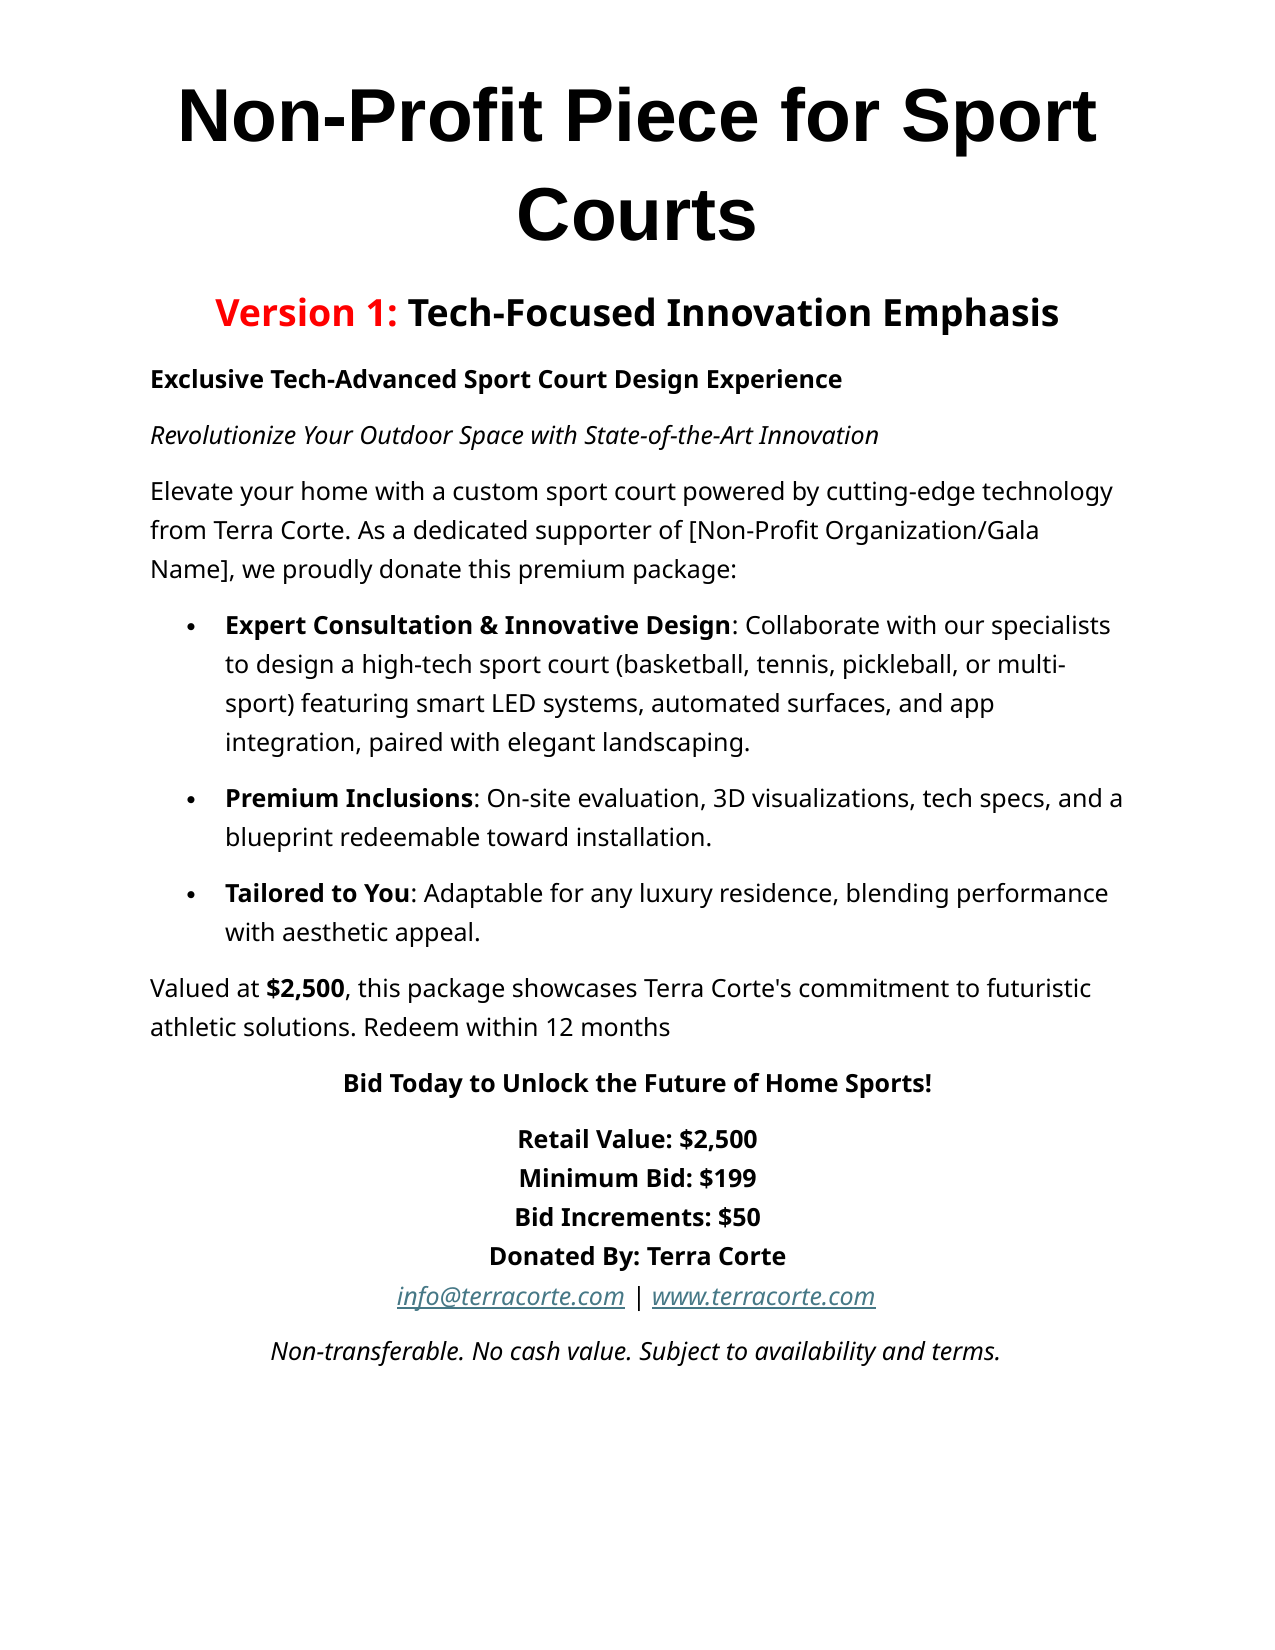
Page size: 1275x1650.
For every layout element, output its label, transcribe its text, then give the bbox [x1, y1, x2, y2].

text Bid Today to Unlock the Future of Home Sports! [150, 1066, 1125, 1100]
text Non-Profit Piece for Sport Courts [150, 71, 1125, 257]
list Tailored to You: Adaptable for any luxury residence, blending performance with aesthetic appeal. [187, 876, 1125, 949]
list Expert Consultation & Innovative Design: Collaborate with our specialists to design a high-tech sport court (basketball, tennis, pickleball, or multi-sport) featuring smart LED systems, automated surfaces, and app integration, paired with elegant landscaping. [187, 607, 1125, 759]
text Elevate your home with a custom sport court powered by cutting-edge technology from Terra Corte. As a dedicated supporter of [Non-Profit Organization/Gala Name], we proudly donate this premium package: [150, 473, 1125, 586]
text Revolutionize Your Outdoor Space with State-of-the-Art Innovation [150, 417, 1125, 451]
text Retail Value: $2,500 Minimum Bid: $199 Bid Increments: $50 Donated By: Terra Corte info@terracorte.com | www.terracorte.com [150, 1122, 1125, 1312]
text Exclusive Tech-Advanced Sport Court Design Experience [150, 362, 1125, 396]
text Version 1: Tech-Focused Innovation Emphasis [150, 286, 1125, 337]
list Premium Inclusions: On-site evaluation, 3D visualizations, tech specs, and a blueprint redeemable toward installation. [187, 781, 1125, 854]
text Non-transferable. No cash value. Subject to availability and terms. [150, 1334, 1125, 1368]
text Valued at $2,500, this package showcases Terra Corte's commitment to futuristic athletic solutions. Redeem within 12 months [150, 971, 1125, 1044]
